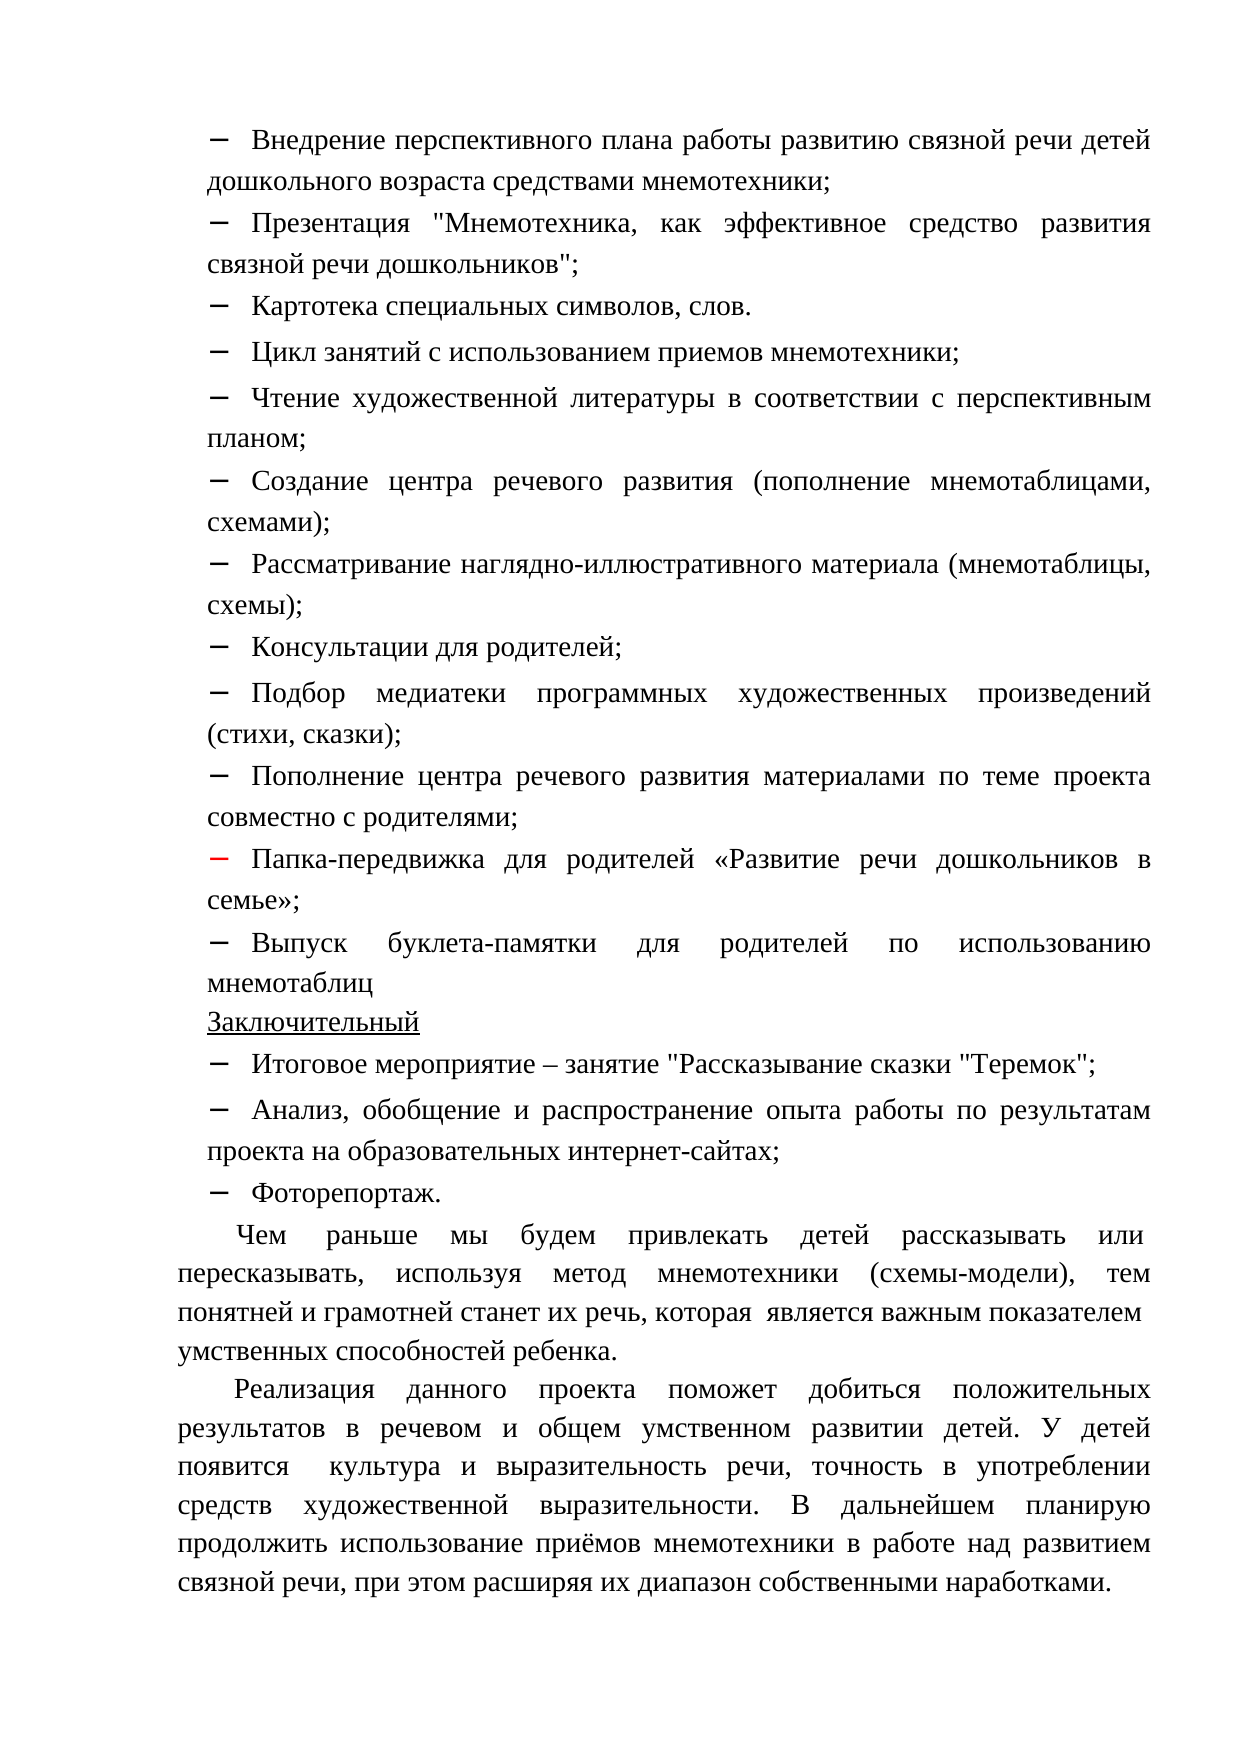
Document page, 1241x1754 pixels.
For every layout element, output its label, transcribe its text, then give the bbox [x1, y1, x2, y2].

list Рассматривание наглядно-иллюстративного материала (мнемотаблицы, схемы); [207, 542, 1152, 621]
list Создание центра речевого развития (пополнение мнемотаблицами, схемами); [207, 459, 1152, 537]
list Консультации для родителей; [207, 626, 1152, 665]
list Цикл занятий с использованием приемов мнемотехники; [207, 330, 1152, 370]
text Чем раньше мы будем привлекать детей рассказывать или пересказывать, используя метод мнемотехники (схемы-модели), тем понятней и грамотней станет их речь, которая является важным показателем умственных способностей ребенка. [177, 1217, 1152, 1366]
list Фоторепортаж. [207, 1171, 1152, 1211]
list Чтение художественной литературы в соответствии с перспективным планом; [207, 376, 1152, 454]
list Презентация "Мнемотехника, как эффективное средство развития связной речи дошкольников"; [207, 201, 1152, 279]
text Заключительный [207, 1004, 1152, 1038]
list Выпуск буклета-памятки для родителей по использованию мнемотаблиц [207, 921, 1152, 999]
text Реализация данного проекта поможет добиться положительных результатов в речевом и общем умственном развитии детей. У детей появится культура и выразительность речи, точность в употреблении средств художественной выразительности. В дальнейшем планирую продолжить использование приёмов мнемотехники в работе над развитием связной речи, при этом расширяя их диапазон собственными наработками. [177, 1371, 1152, 1597]
list Внедрение перспективного плана работы развитию связной речи детей дошкольного возраста средствами мнемотехники; [207, 118, 1152, 196]
list Подбор медиатеки программных художественных произведений (стихи, сказки); [207, 671, 1152, 749]
list Анализ, обобщение и распространение опыта работы по результатам проекта на образовательных интернет-сайтах; [207, 1088, 1152, 1166]
list Картотека специальных символов, слов. [207, 284, 1152, 324]
list Пополнение центра речевого развития материалами по теме проекта совместно с родителями; [207, 754, 1152, 833]
list Итоговое мероприятие – занятие "Рассказывание сказки "Теремок"; [207, 1043, 1152, 1082]
list Папка-передвижка для родителей «Развитие речи дошкольников в семье»; [207, 838, 1152, 916]
